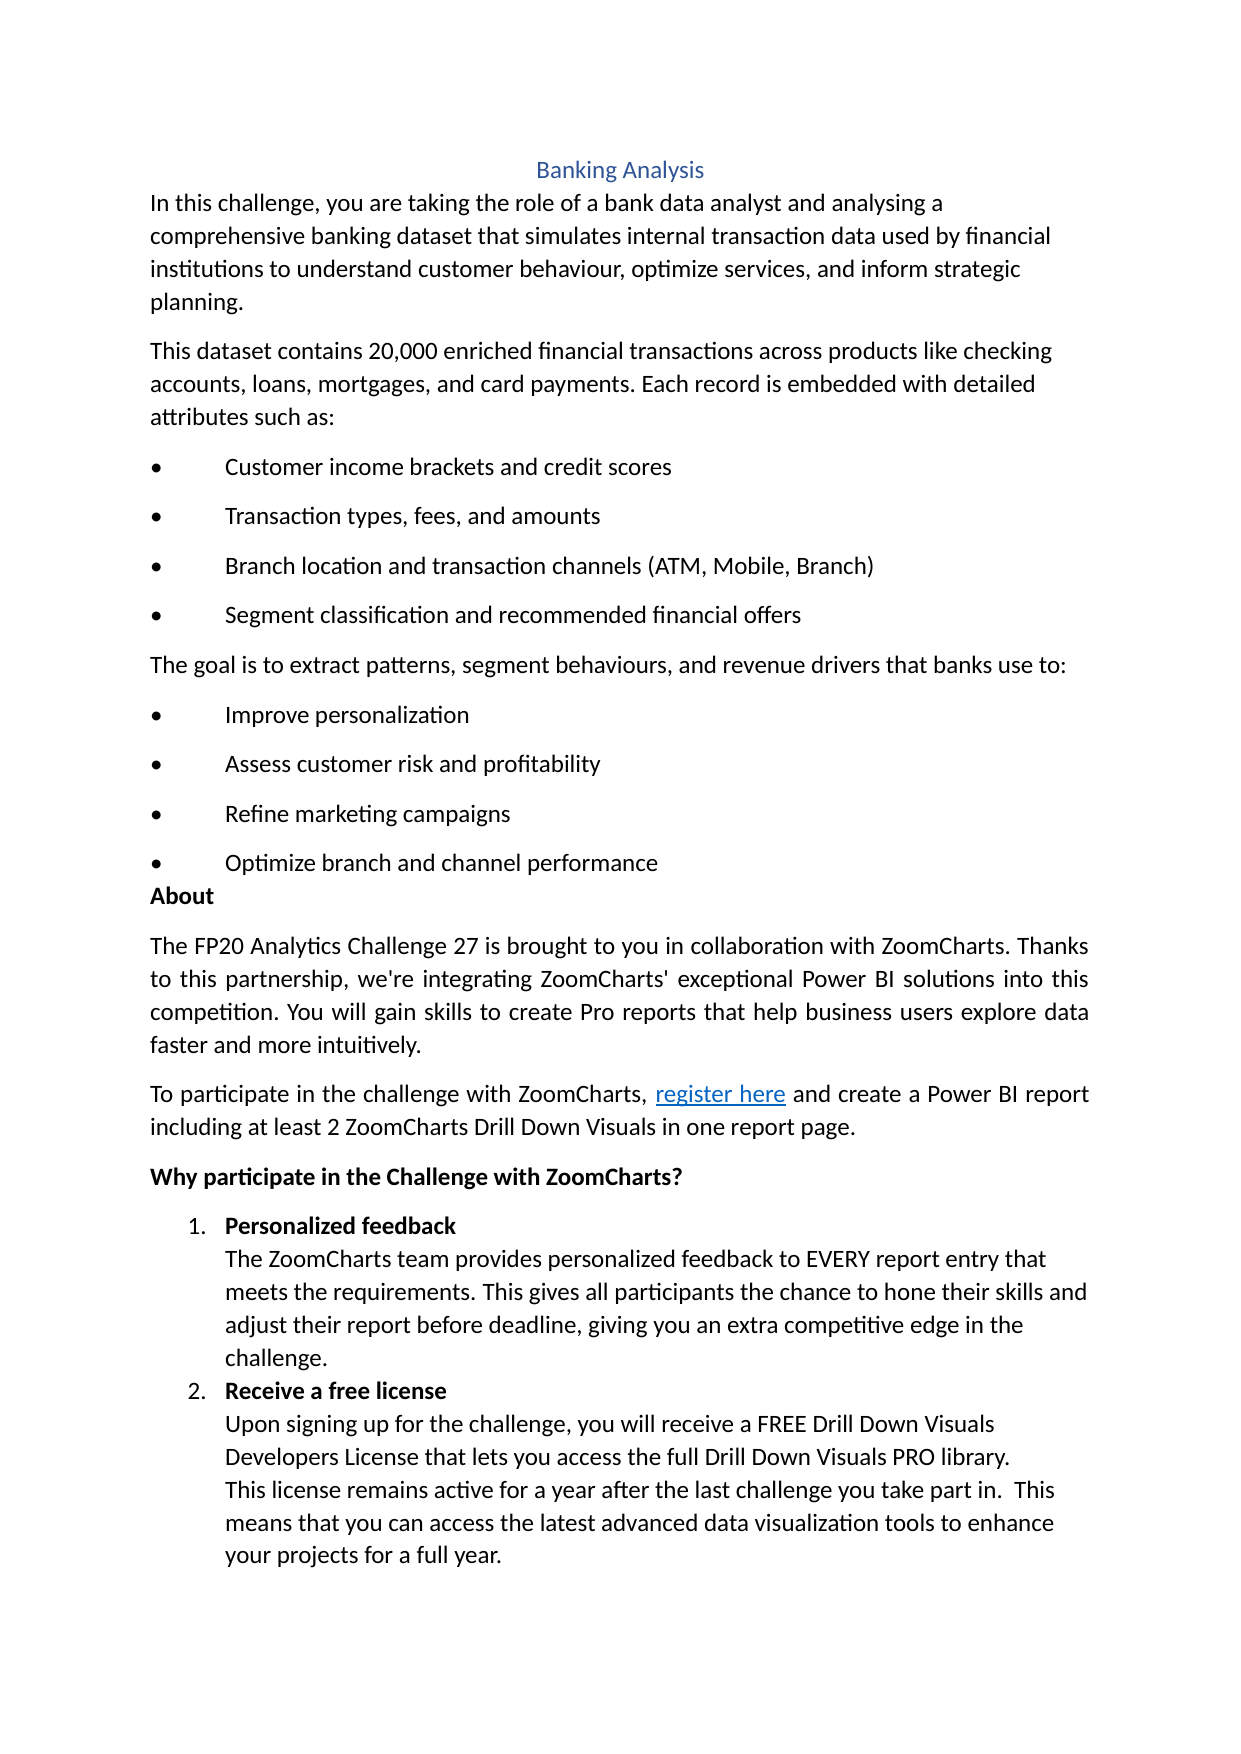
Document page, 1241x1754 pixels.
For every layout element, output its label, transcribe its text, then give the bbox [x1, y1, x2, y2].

list Personalized feedback ️ The ZoomCharts team provides personalized feedback to EVERY report entry that meets the requirements. This gives all participants the chance to hone their skills and adjust their report before deadline, giving you an extra competitive edge in the challenge. [187, 1210, 1090, 1373]
text • Customer income brackets and credit scores [150, 451, 1090, 481]
text In this challenge, you are taking the role of a bank data analyst and analysing a comprehensive banking dataset that simulates internal transaction data used by financial institutions to understand customer behaviour, optimize services, and inform strategic planning. [150, 187, 1090, 316]
text • Refine marketing campaigns [150, 798, 1090, 828]
text To participate in the challenge with ZoomCharts, register here and create a Power BI report including at least 2 ZoomCharts Drill Down Visuals in one report page. [150, 1078, 1090, 1142]
text • Optimize branch and channel performance About [150, 847, 1090, 911]
text • Segment classification and recommended financial offers [150, 599, 1090, 630]
text • Improve personalization [150, 699, 1090, 729]
text The FP20 Analytics Challenge 27 is brought to you in collaboration with ZoomCharts. Thanks to this partnership, we're integrating ZoomCharts' exceptional Power BI solutions into this competition. You will gain skills to create Pro reports that help business users explore data faster and more intuitively. [150, 930, 1090, 1059]
text • Transaction types, fees, and amounts [150, 500, 1090, 531]
subtitle Banking Analysis [150, 154, 1090, 185]
text • Branch location and transaction channels (ATM, Mobile, Branch) [150, 550, 1090, 581]
list Receive a free license Upon signing up for the challenge, you will receive a FREE Drill Down Visuals Developers License that lets you access the full Drill Down Visuals PRO library. This license remains active for a year after the last challenge you take part in. This means that you can access the latest advanced data visualization tools to enhance your projects for a full year. [187, 1375, 1090, 1570]
text Why participate in the Challenge with ZoomCharts? [150, 1161, 1090, 1191]
text • Assess customer risk and profitability [150, 748, 1090, 779]
text The goal is to extract patterns, segment behaviours, and revenue drivers that banks use to: [150, 649, 1090, 680]
text This dataset contains 20,000 enriched financial transactions across products like checking accounts, loans, mortgages, and card payments. Each record is embedded with detailed attributes such as: [150, 335, 1090, 432]
